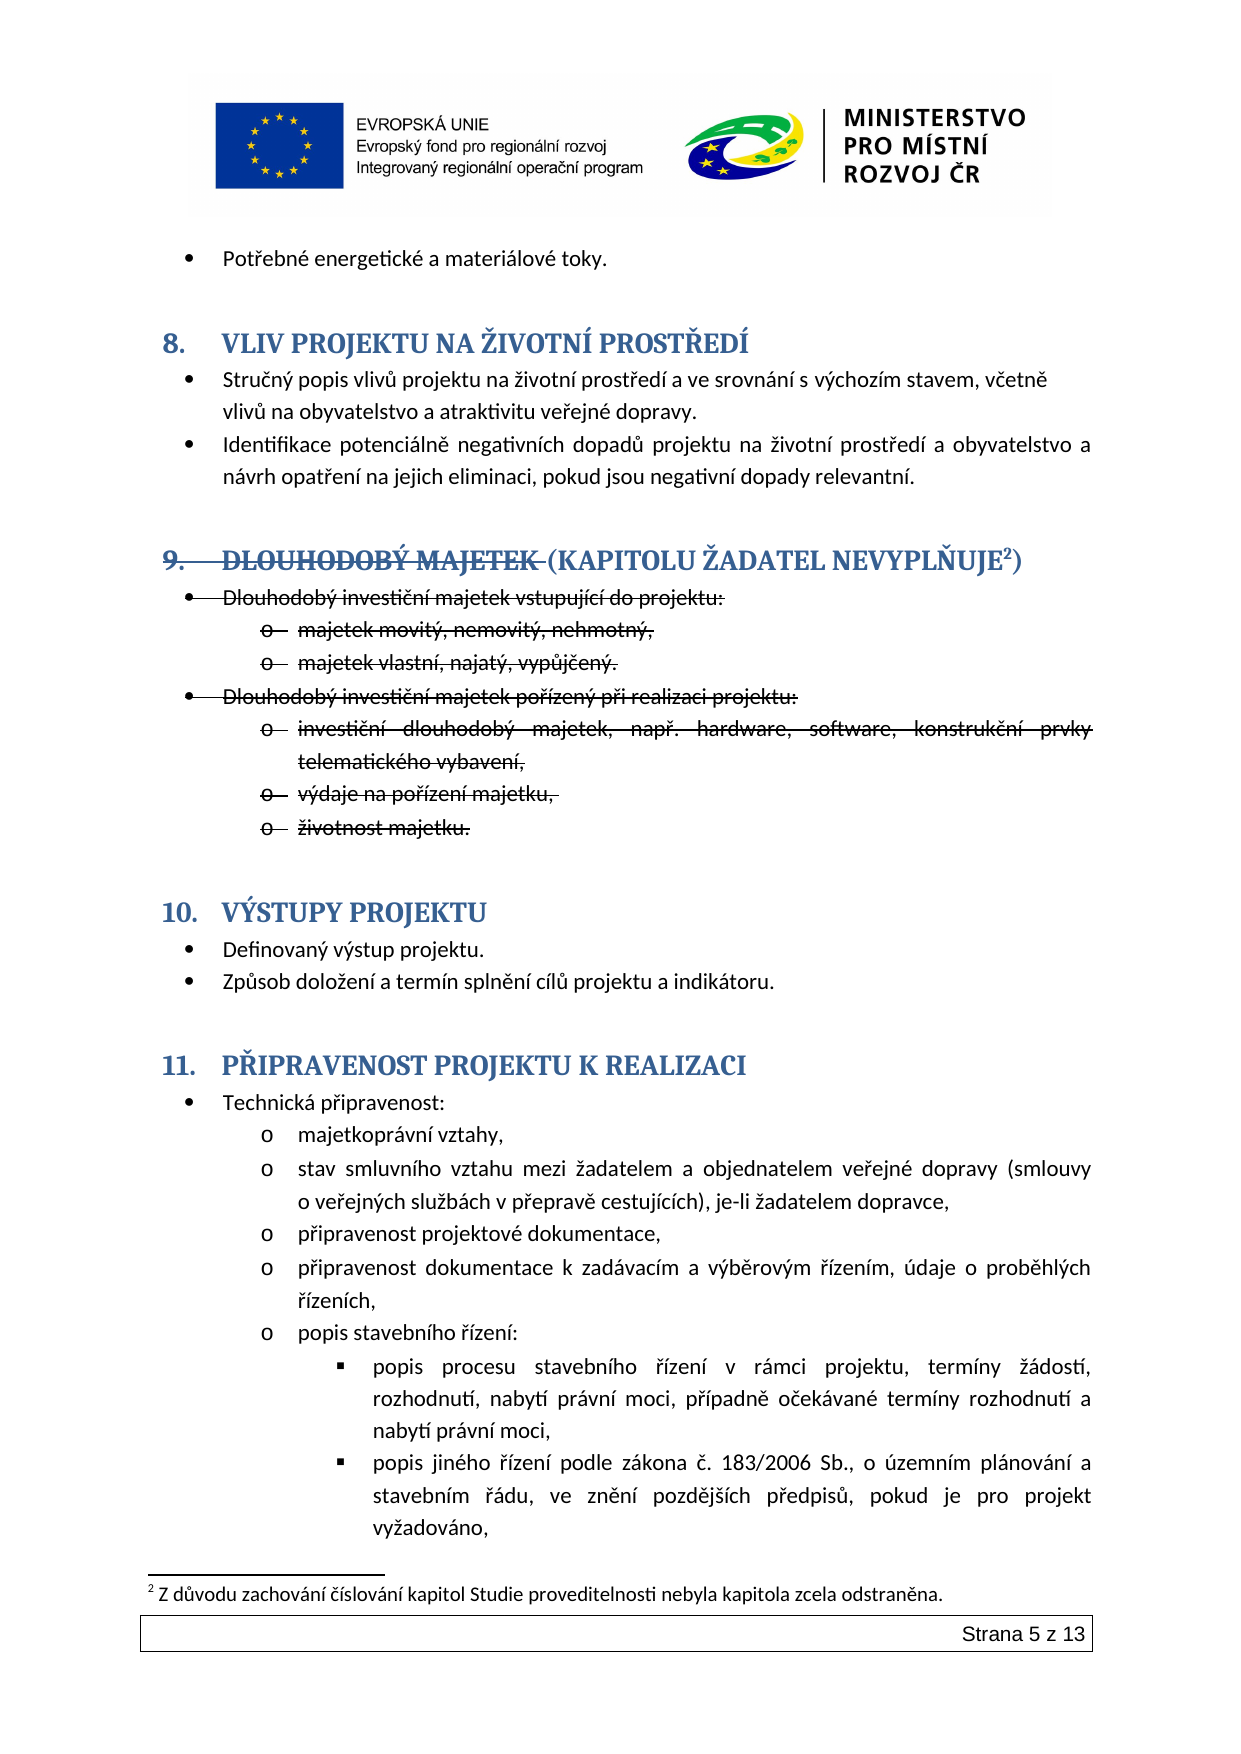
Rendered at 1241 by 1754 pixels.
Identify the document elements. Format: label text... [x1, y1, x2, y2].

list popis stavebního řízení: [260, 1318, 1093, 1348]
list popis procesu stavebního řízení v rámci projektu, termíny žádostí, rozhodnutí, nabytí právní moci, případně očekávané termíny rozhodnutí a nabytí právní moci, [335, 1352, 1093, 1444]
list Potřebné energetické a materiálové toky. [185, 244, 1093, 273]
list investiční dlouhodobý majetek, např. hardware, software, konstrukční prvky telematického vybavení, [260, 714, 1093, 775]
list Dlouhodobý investiční majetek vstupující do projektu: [185, 583, 1093, 611]
subtitle Výstupy projektu [162, 897, 1093, 930]
list životnost majetku. [260, 813, 1093, 842]
list Způsob doložení a termín splnění cílů projektu a indikátoru. [185, 967, 1093, 995]
list výdaje na pořízení majetku, [260, 779, 1093, 809]
subtitle Vliv projektu na životní prostředí [162, 327, 1093, 360]
list popis jiného řízení podle zákona č. 183/2006 Sb., o územním plánování a stavebním řádu, ve znění pozdějších předpisů, pokud je pro projekt vyžadováno, [335, 1448, 1093, 1541]
list připravenost projektové dokumentace, [260, 1219, 1093, 1248]
list Technická připravenost: [185, 1088, 1093, 1116]
subtitle Dlouhodobý majetek (kapitolu žadatel nevyplňuje) [162, 544, 1093, 578]
list Definovaný výstup projektu. [185, 935, 1093, 963]
list Stručný popis vlivů projektu na životní prostředí a ve srovnání s výchozím stavem, včetně vlivů na obyvatelstvo a atraktivitu veřejné dopravy. [185, 365, 1093, 426]
picture [187, 73, 1053, 217]
list Identifikace potenciálně negativních dopadů projektu na životní prostředí a obyvatelstvo a návrh opatření na jejich eliminaci, pokud jsou negativní dopady relevantní. [185, 430, 1093, 490]
list Dlouhodobý investiční majetek pořízený při realizaci projektu: [185, 682, 1093, 710]
list majetek movitý, nemovitý, nehmotný, [260, 615, 1093, 644]
list stav smluvního vztahu mezi žadatelem a objednatelem veřejné dopravy (smlouvy o veřejných službách v přepravě cestujících), je-li žadatelem dopravce, [260, 1154, 1093, 1215]
subtitle Připravenost projektu k realizaci [162, 1049, 1093, 1083]
list majetkoprávní vztahy, [260, 1120, 1093, 1149]
list majetek vlastní, najatý, vypůjčený. [260, 648, 1093, 677]
list připravenost dokumentace k zadávacím a výběrovým řízením, údaje o proběhlých řízeních, [260, 1253, 1093, 1314]
